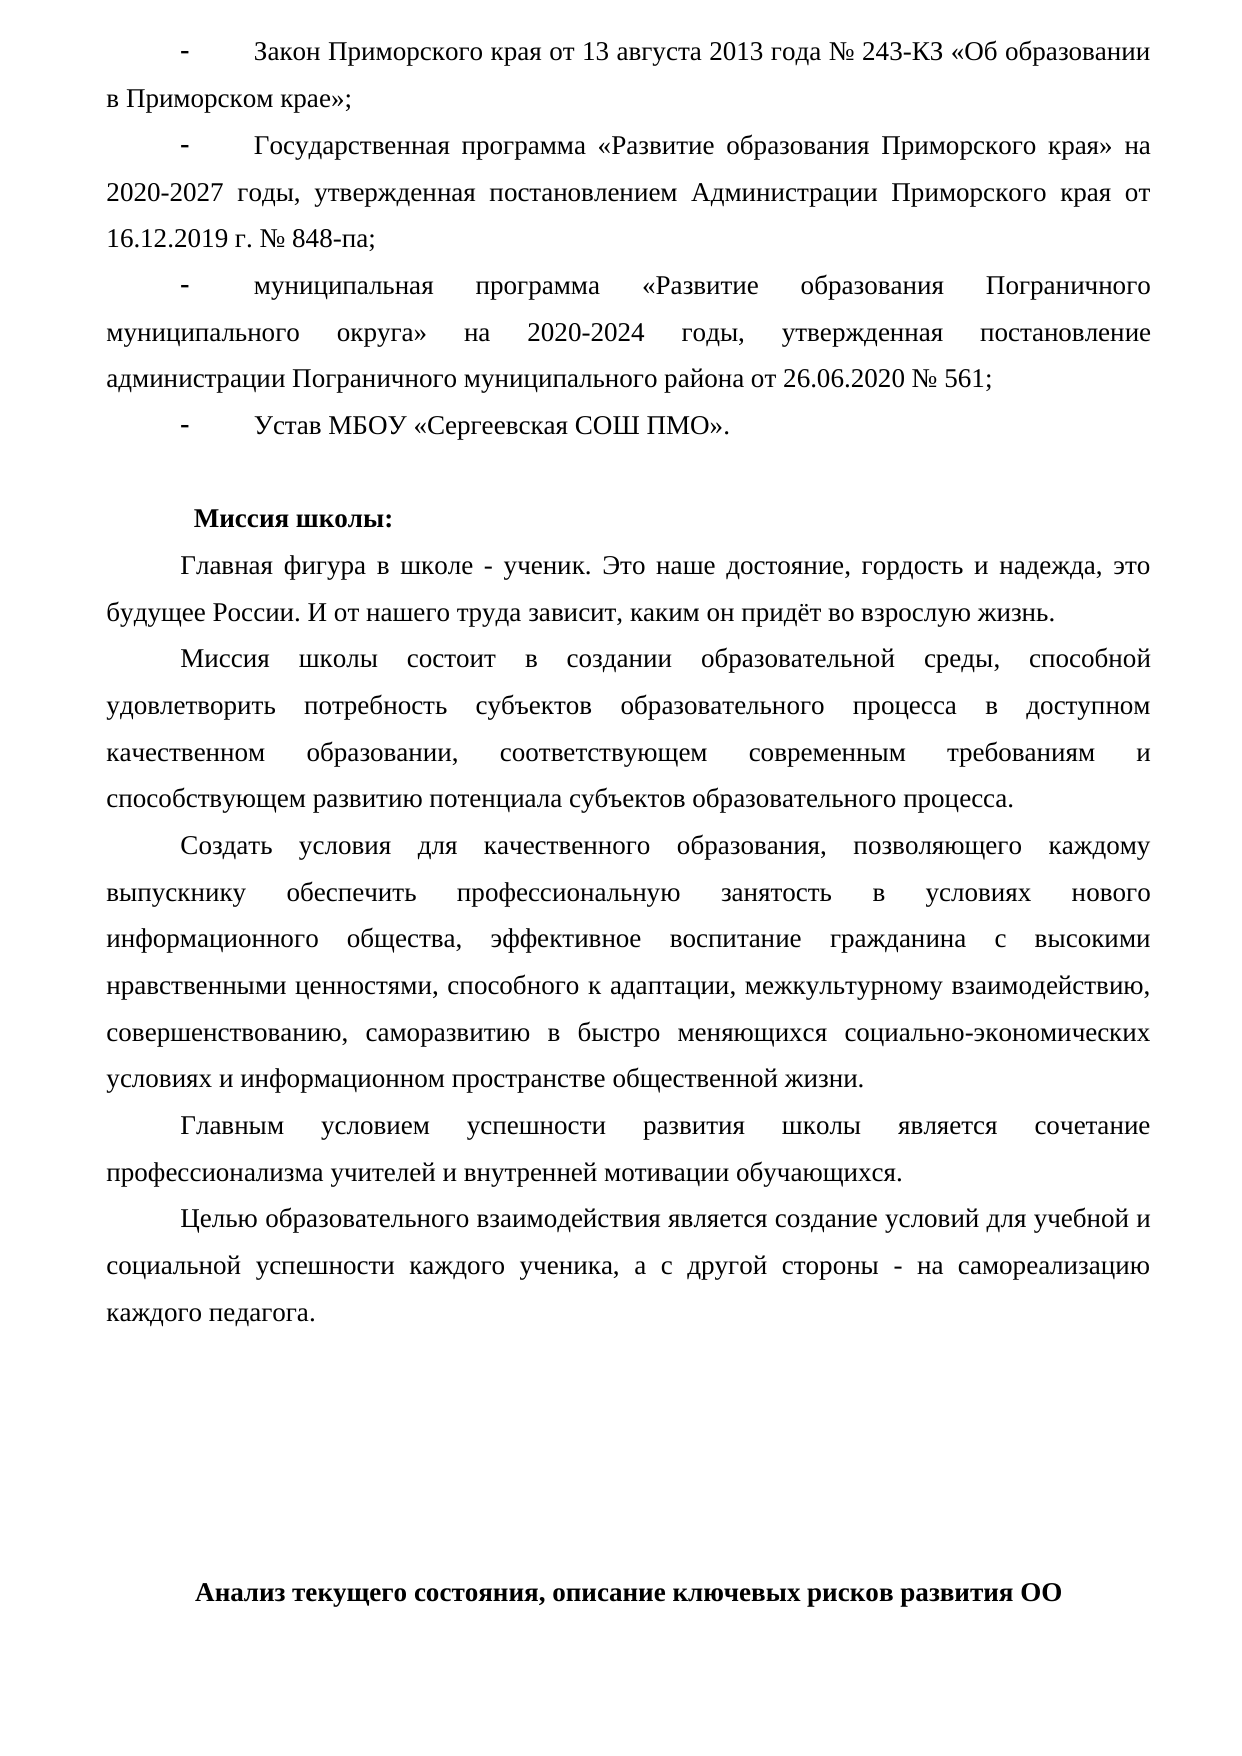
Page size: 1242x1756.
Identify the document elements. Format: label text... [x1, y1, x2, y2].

list муниципальная программа «Развитие образования Пограничного муниципального округа» на 2020-2024 годы, утвержденная постановление администрации Пограничного муниципального района от 26.06.2020 № 561; [106, 269, 1152, 393]
text Целью образовательного взаимодействия является создание условий для учебной и социальной успешности каждого ученика, а с другой стороны - на самореализацию каждого педагога. [106, 1203, 1152, 1327]
list Закон Приморского края от 13 августа 2013 года № 243-КЗ «Об образовании в Приморском крае»; [106, 35, 1152, 113]
list Государственная программа «Развитие образования Приморского края» на 2020-2027 годы, утвержденная постановлением Администрации Приморского края от 16.12.2019 г. № 848-па; [106, 129, 1152, 253]
text Миссия школы состоит в создании образовательной среды, способной удовлетворить потребность субъектов образовательного процесса в доступном качественном образовании, соответствующем современным требованиям и способствующем развитию потенциала субъектов образовательного процесса. [106, 643, 1152, 814]
text Создать условия для качественного образования, позволяющего каждому выпускнику обеспечить профессиональную занятость в условиях нового информационного общества, эффективное воспитание гражданина с высокими нравственными ценностями, способного к адаптации, межкультурному взаимодействию, совершенствованию, саморазвитию в быстро меняющихся социально-экономических условиях и информационном пространстве общественной жизни. [106, 829, 1152, 1094]
text Анализ текущего состояния, описание ключевых рисков развития ОО [106, 1576, 1152, 1607]
text Миссия школы: [106, 503, 1152, 534]
text Главным условием успешности развития школы является сочетание профессионализма учителей и внутренней мотивации обучающихся. [106, 1109, 1152, 1187]
text Главная фигура в школе - ученик. Это наше достояние, гордость и надежда, это будущее России. И от нашего труда зависит, каким он придёт во взрослую жизнь. [106, 549, 1152, 627]
list Устав МБОУ «Сергеевская СОШ ПМО». [106, 409, 1152, 440]
